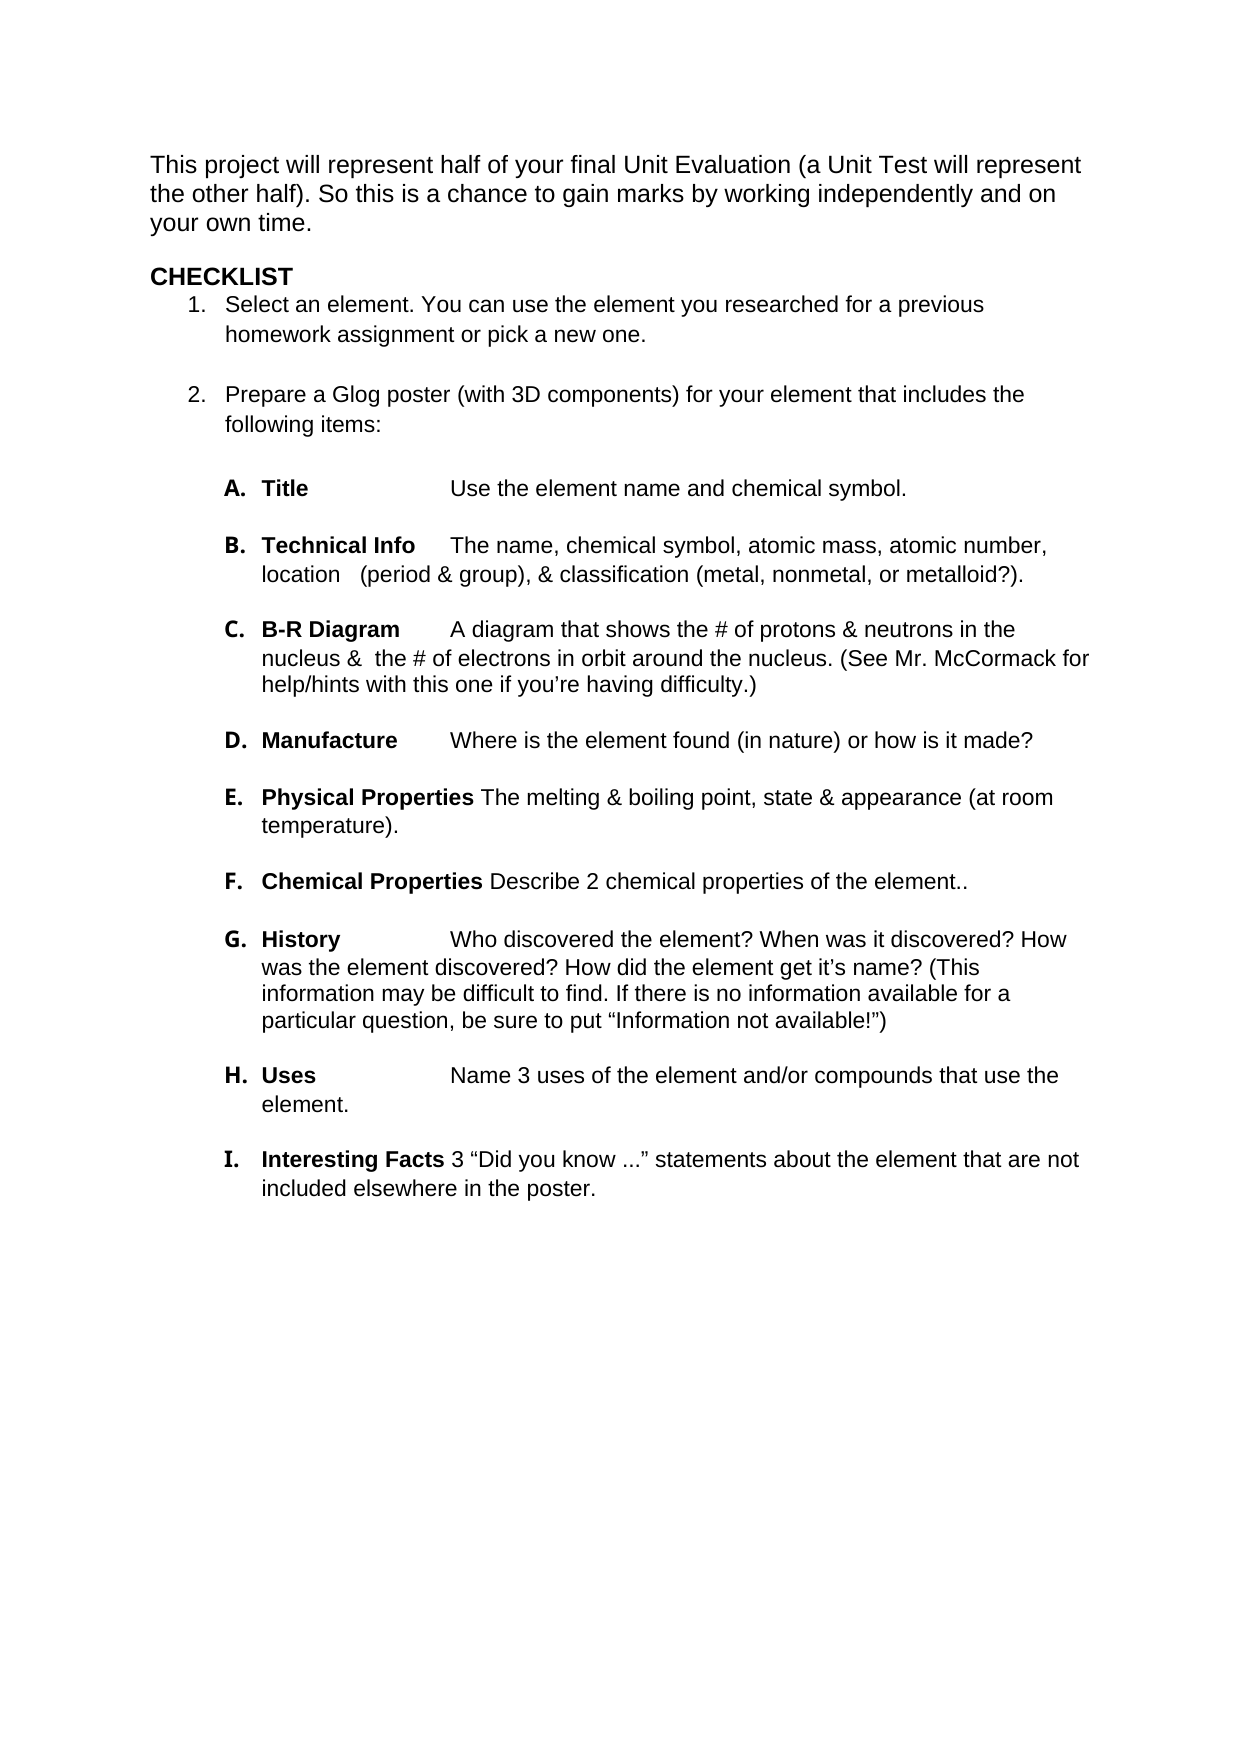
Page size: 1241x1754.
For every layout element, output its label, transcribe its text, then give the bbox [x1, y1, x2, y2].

list Prepare a Glog poster (with 3D components) for your element that includes the following items: [187, 381, 1090, 438]
list Title Use the element name and chemical symbol. [224, 472, 1090, 503]
list Uses Name 3 uses of the element and/or compounds that use the element. [224, 1059, 1090, 1117]
list Manufacture Where is the element found (in nature) or how is it made? [224, 724, 1090, 755]
text This project will represent half of your final Unit Evaluation (a Unit Test will represent the other half). So this is a chance to gain marks by working independently and on your own time. [150, 150, 1090, 236]
list Interesting Facts 3 “Did you know ...” statements about the element that are not included elsewhere in the poster. [224, 1143, 1090, 1201]
list History Who discovered the element? When was it discovered? How was the element discovered? How did the element get it’s name? (This information may be difficult to find. If there is no information available for a particular question, be sure to put “Information not available!”) [224, 923, 1090, 1033]
list Physical Properties The melting & boiling point, state & appearance (at room temperature). [224, 781, 1090, 839]
list Select an element. You can use the element you researched for a previous homework assignment or pick a new one. [187, 291, 1090, 347]
text CHECKLIST [150, 262, 1090, 291]
list Chemical Properties Describe 2 chemical properties of the element.. [224, 865, 1090, 896]
list Technical Info The name, chemical symbol, atomic mass, atomic number, location (period & group), & classification (metal, nonmetal, or metalloid?). [224, 529, 1090, 587]
list B-R Diagram A diagram that shows the # of protons & neutrons in the nucleus & the # of electrons in orbit around the nucleus. (See Mr. McCormack for help/hints with this one if you’re having difficulty.) [224, 613, 1090, 697]
